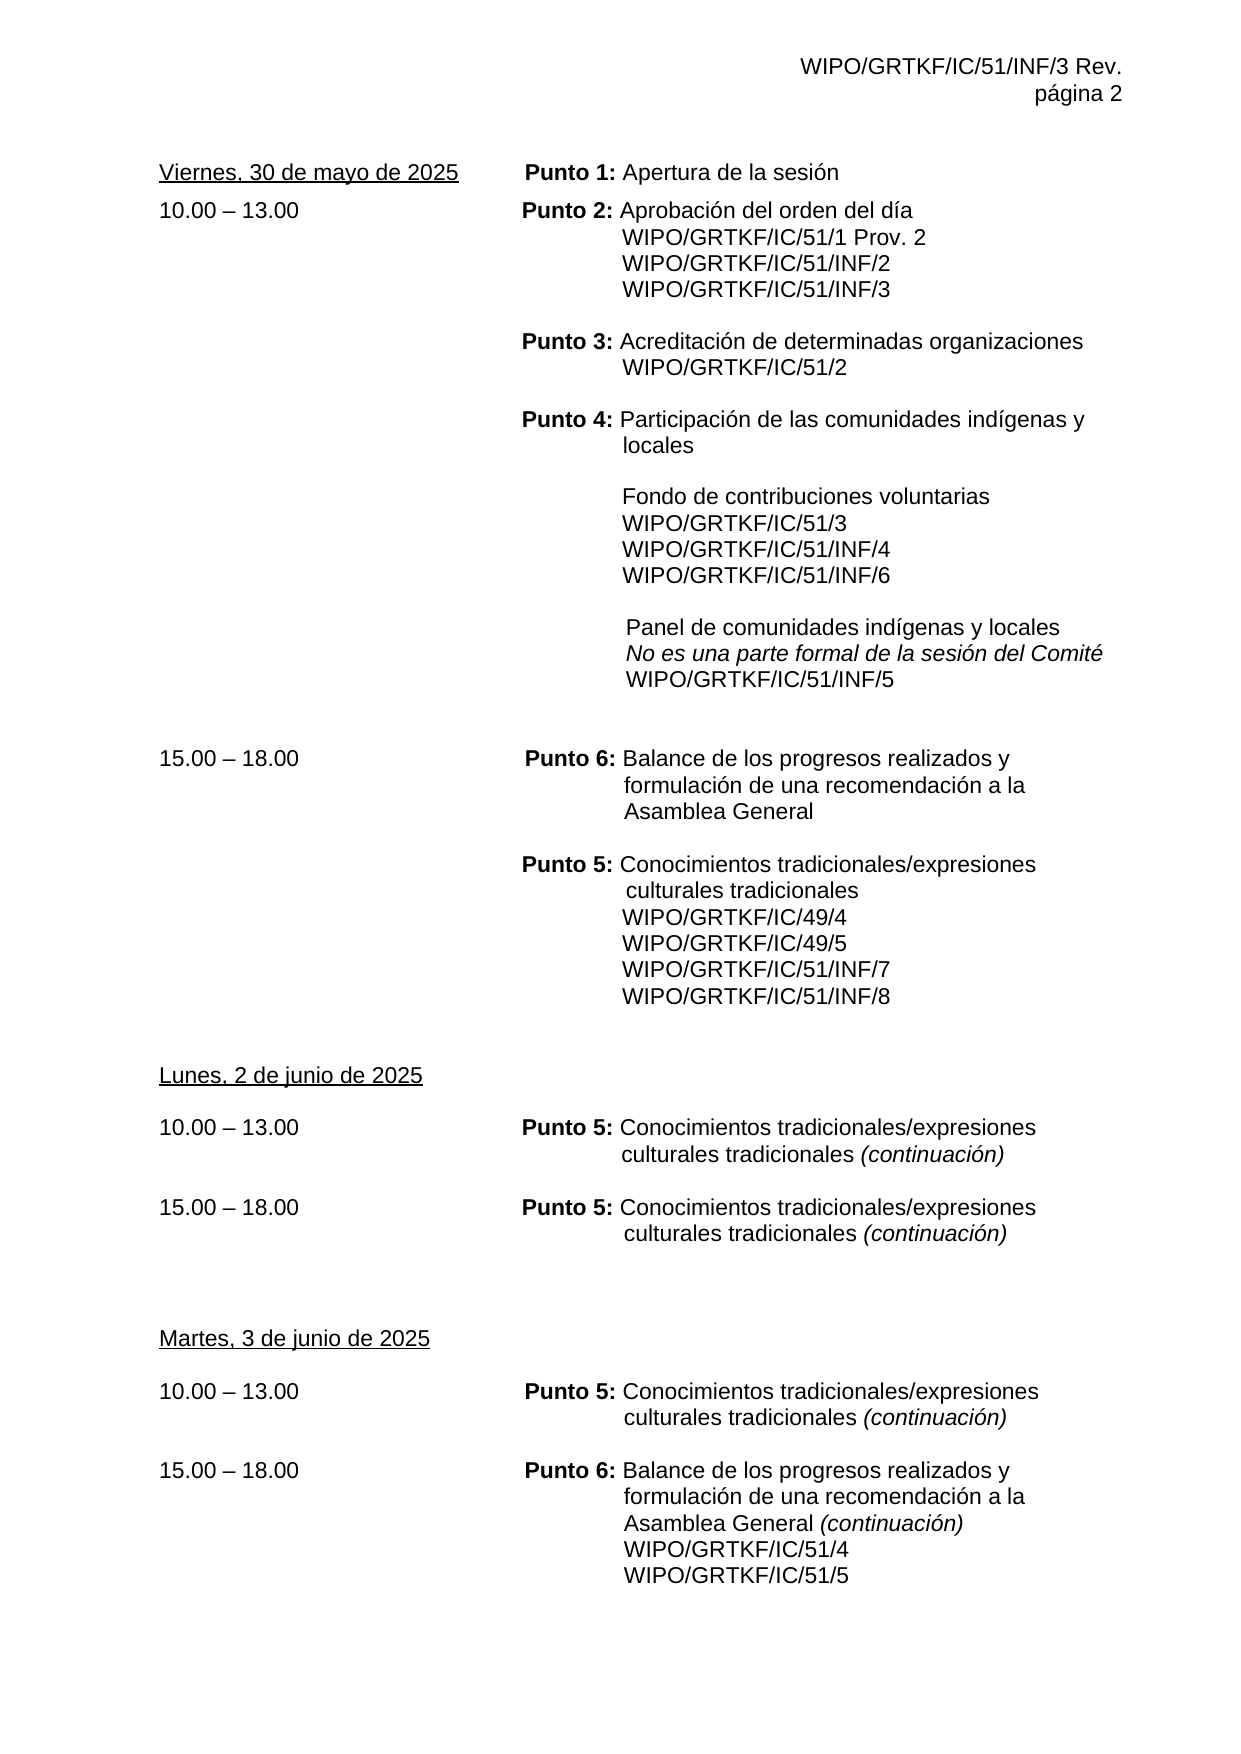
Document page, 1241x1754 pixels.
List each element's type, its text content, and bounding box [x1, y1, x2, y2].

table_cell Lunes, 2 de junio de 2025 10.00 – 13.00 15.00 – 18.00 [148, 1062, 513, 1299]
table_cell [515, 1299, 1122, 1589]
table_cell Punto 6: Balance de los progresos realizados y formulación de una recomendación a la Asamblea General Punto 5: Conocimientos tradicionales/expresiones culturales tradicionales WIPO/GRTKF/IC/49/4 WIPO/GRTKF/IC/49/5 WIPO/GRTKF/IC/51/INF/7 WIPO/GRTKF/IC/51/INF/8 [513, 719, 1122, 1062]
table_cell Viernes, 30 de mayo de 2025 10.00 – 13.00 [148, 159, 513, 719]
table_cell Punto 1: Apertura de la sesión Punto 2: Aprobación del orden del día WIPO/GRTKF/IC/51/1 Prov. 2 WIPO/GRTKF/IC/51/INF/2 WIPO/GRTKF/IC/51/INF/3 Punto 3: Acreditación de determinadas organizaciones WIPO/GRTKF/IC/51/2 Punto 4: Participación de las comunidades indígenas y locales Fondo de contribuciones voluntarias WIPO/GRTKF/IC/51/3 WIPO/GRTKF/IC/51/INF/4 WIPO/GRTKF/IC/51/INF/6 Panel de comunidades indígenas y locales No es una parte formal de la sesión del Comité WIPO/GRTKF/IC/51/INF/5 [513, 159, 1122, 719]
table_cell 15.00 – 18.00 [148, 719, 513, 1062]
table_cell Punto 5: Conocimientos tradicionales/expresiones culturales tradicionales (continuación) Punto 5: Conocimientos tradicionales/expresiones culturales tradicionales (continuación) [513, 1062, 1122, 1299]
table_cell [148, 1299, 515, 1589]
